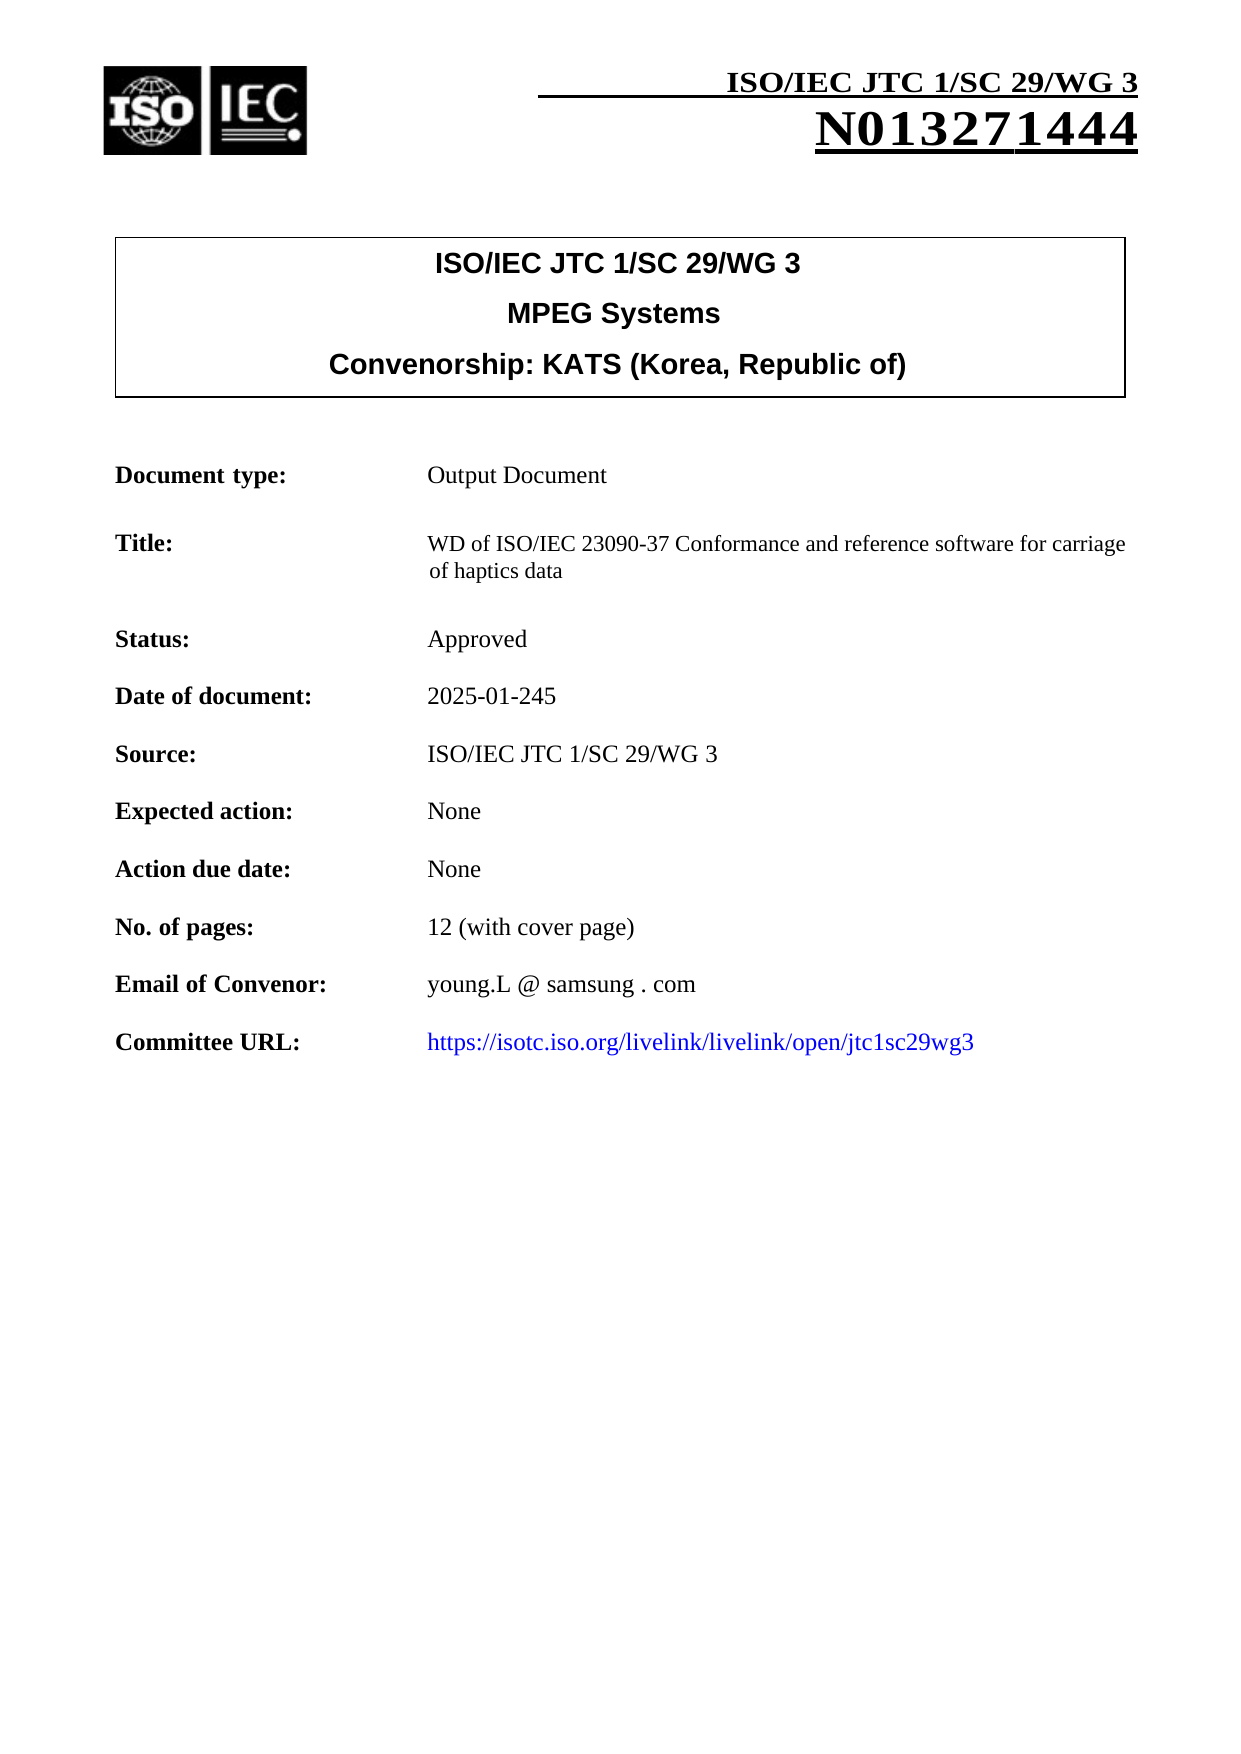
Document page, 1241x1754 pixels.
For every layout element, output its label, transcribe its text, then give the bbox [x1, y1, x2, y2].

text Status: Approved [115, 624, 1138, 652]
text Committee URL: https://isotc.iso.org/livelink/livelink/open/jtc1sc29wg3 [115, 1027, 1138, 1056]
text Document type: Output Document [115, 460, 1138, 489]
text Source: ISO/IEC JTC 1/SC 29/WG 3 [115, 739, 1138, 768]
text Date of document: 2025-01-25 [115, 681, 1138, 710]
picture [103, 66, 308, 155]
text No. of pages: 12 (with cover page) [115, 912, 1138, 940]
text Expected action: None [115, 796, 1138, 825]
title ISO/IEC JTC 1/SC 29/WG 3 N1444 [228, 66, 1138, 157]
text Email of Convenor: young.L @ samsung . com [115, 969, 1138, 998]
text Title: WD of ISO/IEC 23090-37 Conformance and reference software for carriage of haptics data [115, 528, 1138, 584]
text Action due date: None [115, 854, 1138, 883]
